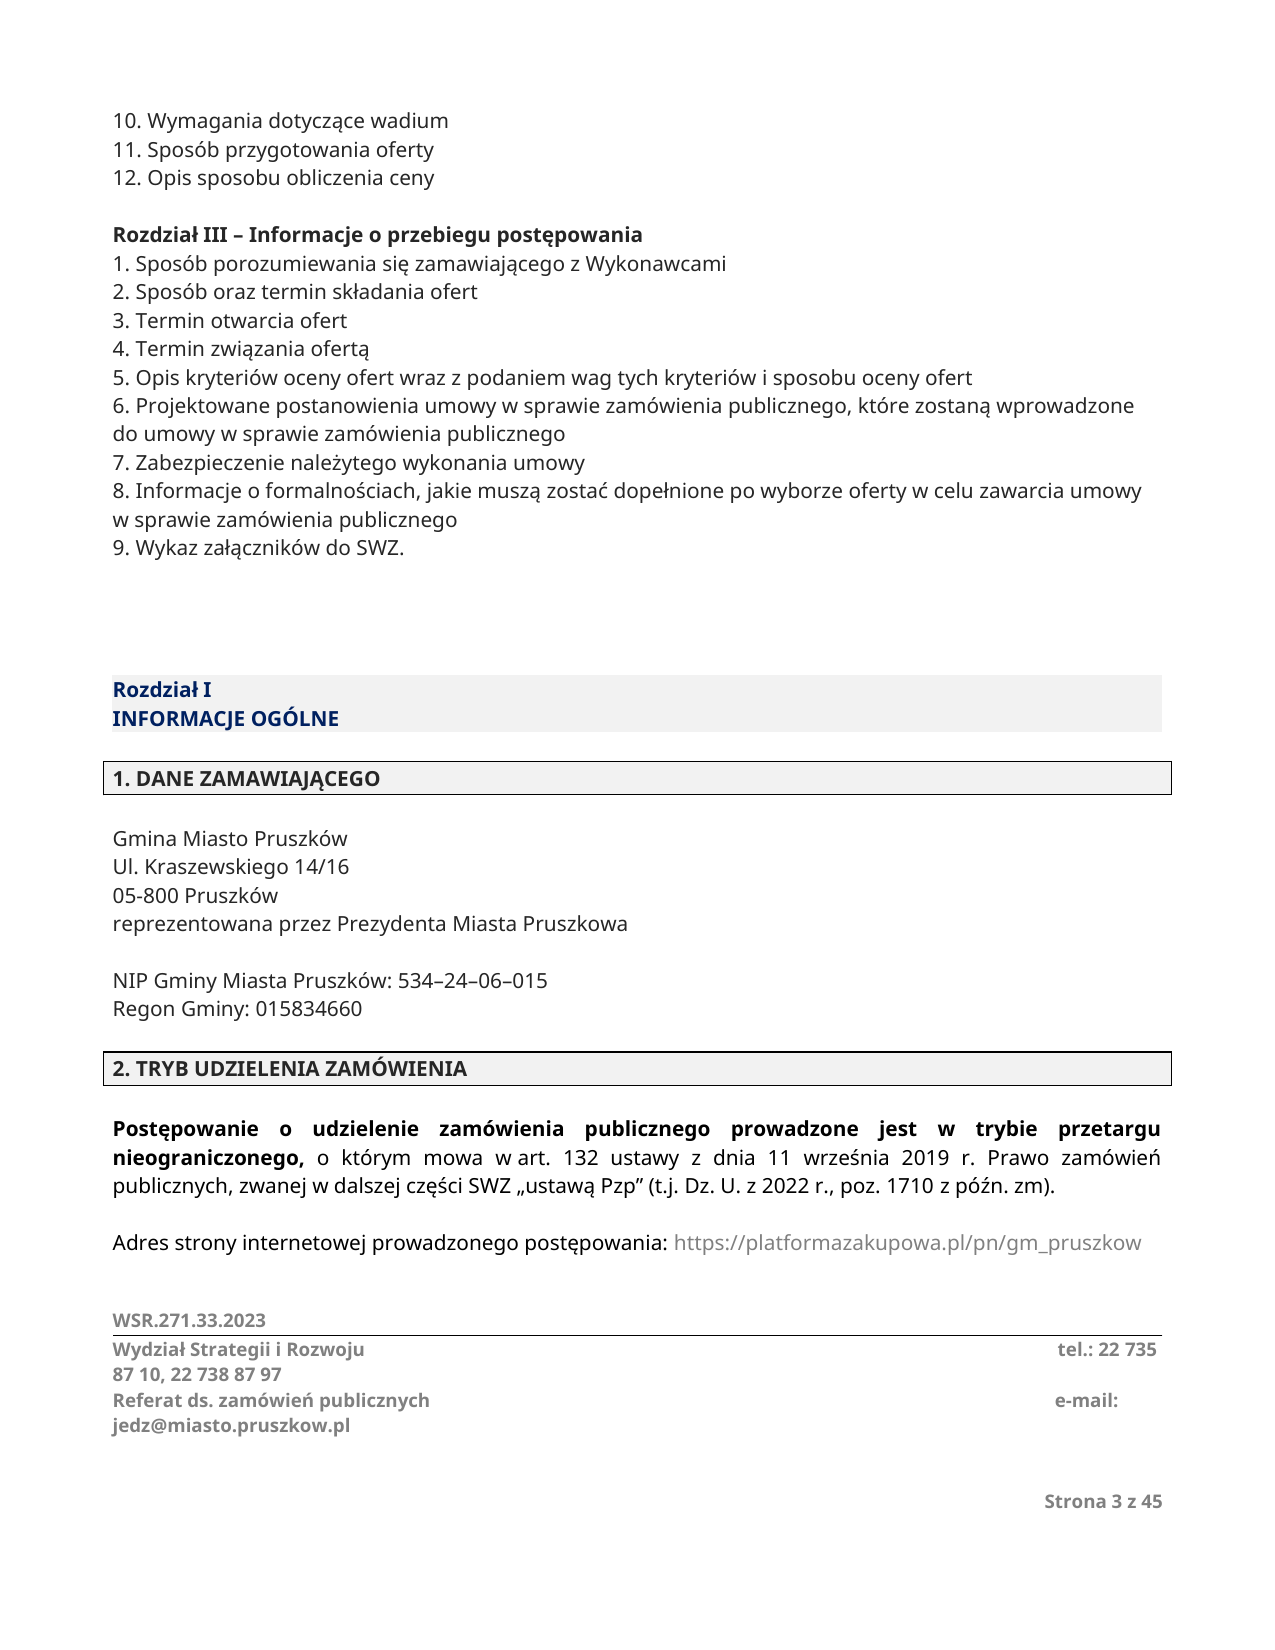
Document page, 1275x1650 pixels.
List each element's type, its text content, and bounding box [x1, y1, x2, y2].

text 4. Termin związania ofertą [112, 334, 1162, 363]
text 5. Opis kryteriów oceny ofert wraz z podaniem wag tych kryteriów i sposobu oceny ofert [112, 363, 1162, 391]
text Regon Gminy: 015834660 [112, 994, 1162, 1023]
text 6. Projektowane postanowienia umowy w sprawie zamówienia publicznego, które zostaną wprowadzone do umowy w sprawie zamówienia publicznego [112, 391, 1162, 448]
text reprezentowana przez Prezydenta Miasta Pruszkowa [112, 909, 1162, 938]
text 9. Wykaz załączników do SWZ. [112, 533, 1162, 562]
text 10. Wymagania dotyczące wadium [112, 107, 1162, 135]
text 1. Sposób porozumiewania się zamawiającego z Wykonawcami [112, 249, 1162, 277]
text 11. Sposób przygotowania oferty [112, 135, 1162, 163]
text 2. TRYB UDZIELENIA ZAMÓWIENIA [104, 1053, 1171, 1085]
text 3. Termin otwarcia ofert [112, 306, 1162, 334]
text INFORMACJE OGÓLNE [112, 704, 1162, 732]
text Rozdział III – Informacje o przebiegu postępowania [112, 220, 1162, 249]
text 1. DANE ZAMAWIAJĄCEGO [104, 762, 1171, 794]
text NIP Gminy Miasta Pruszków: 534–24–06–015 [112, 966, 1162, 994]
text Rozdział I [112, 675, 1162, 704]
text 7. Zabezpieczenie należytego wykonania umowy [112, 448, 1162, 476]
text Postępowanie o udzielenie zamówienia publicznego prowadzone jest w trybie przetargu nieograniczonego, o którym mowa w art. 132 ustawy z dnia 11 września 2019 r. Prawo zamówień publicznych, zwanej w dalszej części SWZ „ustawą Pzp” (t.j. Dz. U. z 2022 r., poz. 1710 z późn. zm). [112, 1114, 1162, 1200]
text 05-800 Pruszków [112, 881, 1162, 909]
text 12. Opis sposobu obliczenia ceny [112, 163, 1162, 192]
text Gmina Miasto Pruszków [112, 824, 1162, 852]
text Ul. Kraszewskiego 14/16 [112, 852, 1162, 881]
text 2. Sposób oraz termin składania ofert [112, 277, 1162, 306]
text 8. Informacje o formalnościach, jakie muszą zostać dopełnione po wyborze oferty w celu zawarcia umowy w sprawie zamówienia publicznego [112, 476, 1162, 533]
text Adres strony internetowej prowadzonego postępowania: https://platformazakupowa.pl/pn/gm_pruszkow [112, 1228, 1162, 1257]
